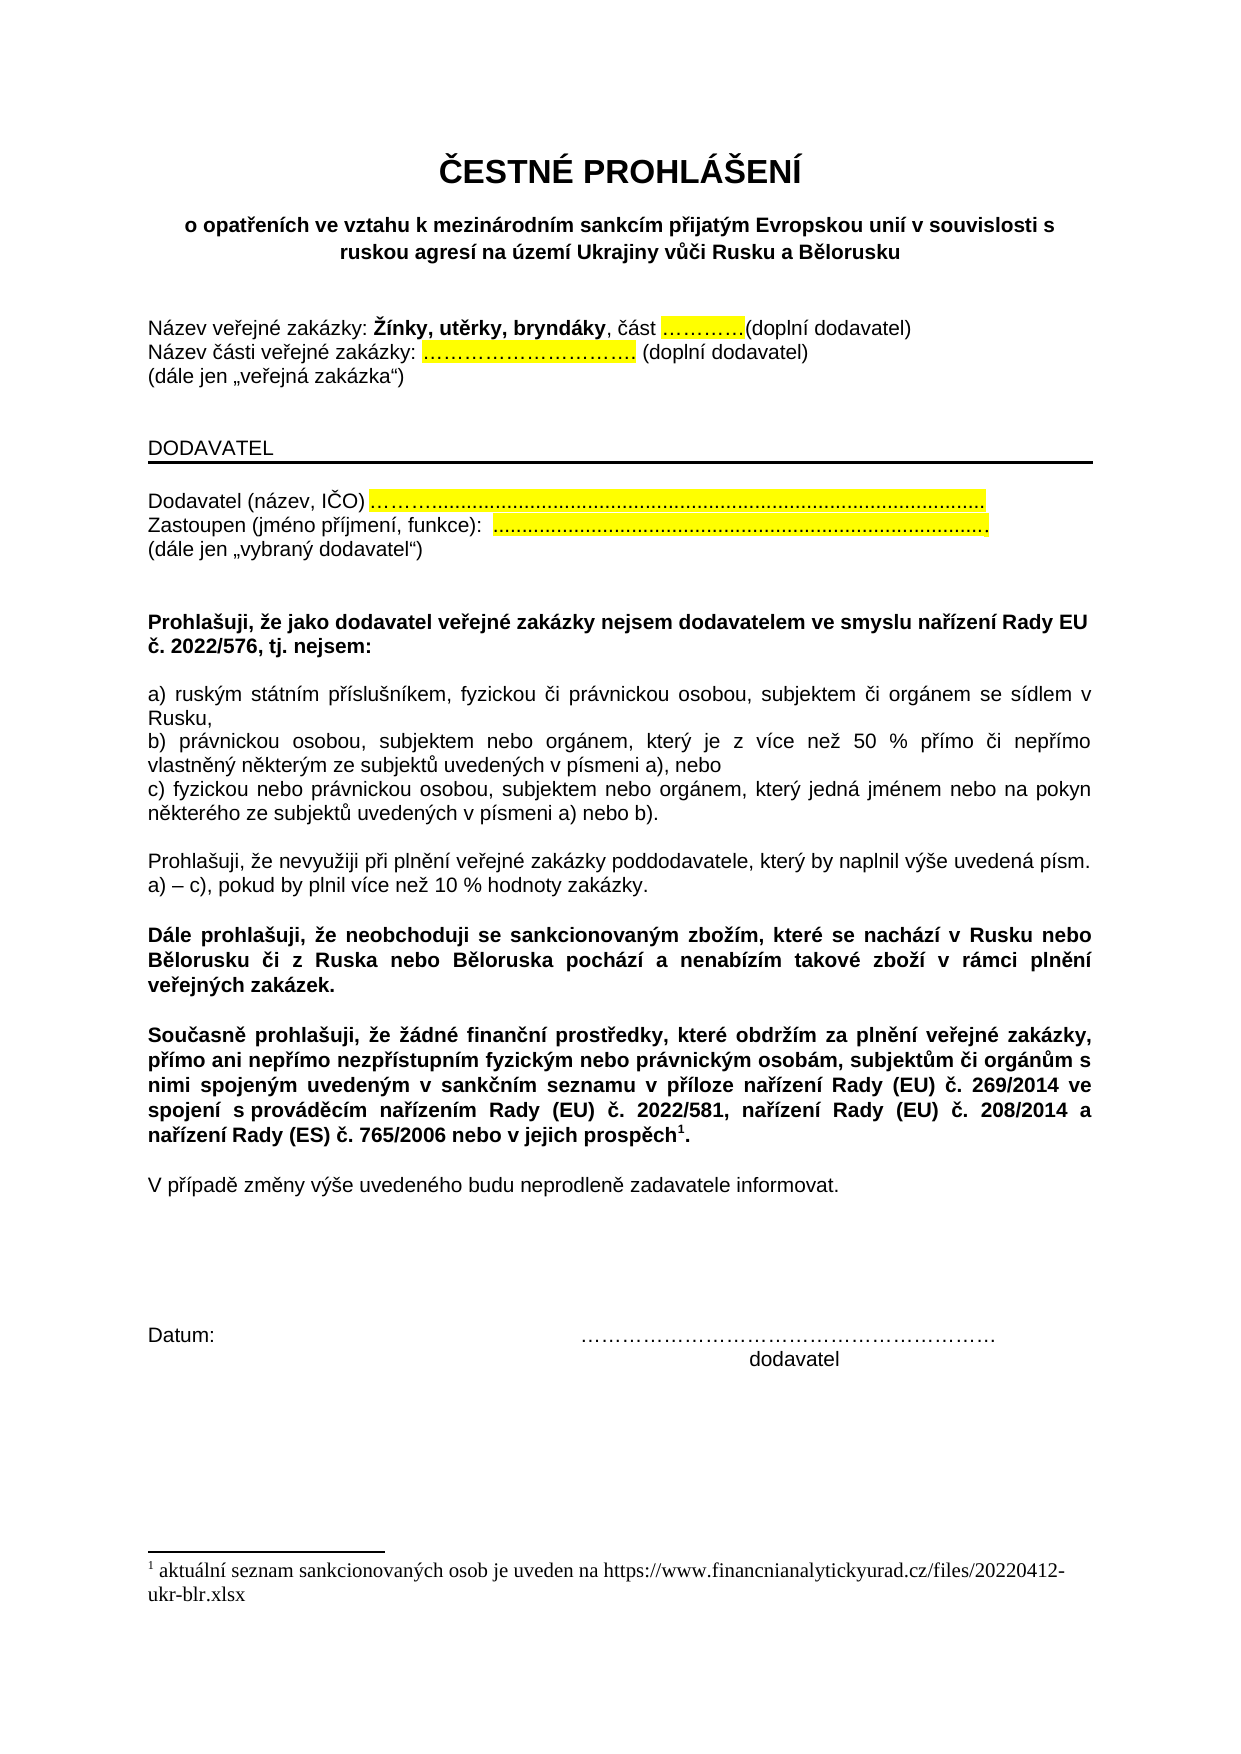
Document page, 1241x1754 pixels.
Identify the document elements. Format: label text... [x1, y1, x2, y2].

text DODAVATEL [148, 435, 1093, 461]
text b) právnickou osobou, subjektem nebo orgánem, který je z více než 50 % přímo či nepřímo vlastněný některým ze subjektů uvedených v písmeni a), nebo [148, 729, 1093, 777]
subtitle Současně prohlašuji, že žádné finanční prostředky, které obdržím za plnění veřejné zakázky, přímo ani nepřímo nezpřístupním fyzickým nebo právnickým osobám, subjektům či orgánům s nimi spojeným uvedeným v sankčním seznamu v příloze nařízení Rady (EU) č. 269/2014 ve spojení s prováděcím nařízením Rady (EU) č. 2022/581, nařízení Rady (EU) č. 208/2014 a nařízení Rady (ES) č. 765/2006 nebo v jejich prospěch. [148, 1022, 1093, 1147]
text c) fyzickou nebo právnickou osobou, subjektem nebo orgánem, který jedná jménem nebo na pokyn některého ze subjektů uvedených v písmeni a) nebo b). [148, 777, 1093, 825]
subtitle V případě změny výše uvedeného budu neprodleně zadavatele informovat. [148, 1172, 1093, 1197]
subtitle Dále prohlašuji, že neobchoduji se sankcionovaným zbožím, které se nachází v Rusku nebo Bělorusku či z Ruska nebo Běloruska pochází a nenabízím takové zboží v rámci plnění veřejných zakázek. [148, 922, 1093, 997]
text Název veřejné zakázky: Žínky, utěrky, bryndáky, část …………(doplní dodavatel) [745, 316, 1093, 339]
subtitle ČESTNÉ PROHLÁŠENÍ [148, 164, 1093, 189]
text (dále jen „vybraný dodavatel“) [148, 537, 1093, 561]
text Zastoupen (jméno příjmení, funkce): ...................................................................................... [148, 512, 1093, 537]
text a) ruským státním příslušníkem, fyzickou či právnickou osobou, subjektem či orgánem se sídlem v Rusku, [148, 681, 1093, 729]
text Prohlašuji, že nevyužiji při plnění veřejné zakázky poddodavatele, který by naplnil výše uvedená písm. a) – c), pokud by plnil více než 10 % hodnoty zakázky. [148, 849, 1093, 897]
text (dále jen „veřejná zakázka“) [148, 363, 1093, 387]
text o opatřeních ve vztahu k mezinárodním sankcím přijatým Evropskou unií v souvislosti s ruskou agresí na území Ukrajiny vůči Rusku a Bělorusku [148, 213, 1093, 264]
list dodavatel [664, 1347, 1196, 1371]
subtitle Datum: …………………………………………………… [148, 1322, 1093, 1347]
text Dodavatel (název, IČO) ………................................................................................................ [148, 488, 1093, 512]
text Název veřejné zakázky: Žínky, utěrky, bryndáky, část …………(doplní dodavatel) [148, 316, 661, 339]
text Prohlašuji, že jako dodavatel veřejné zakázky nejsem dodavatelem ve smyslu nařízení Rady EU č. 2022/576, tj. nejsem: [148, 609, 1093, 657]
text Název části veřejné zakázky: …………………………. (doplní dodavatel) [148, 339, 1093, 363]
